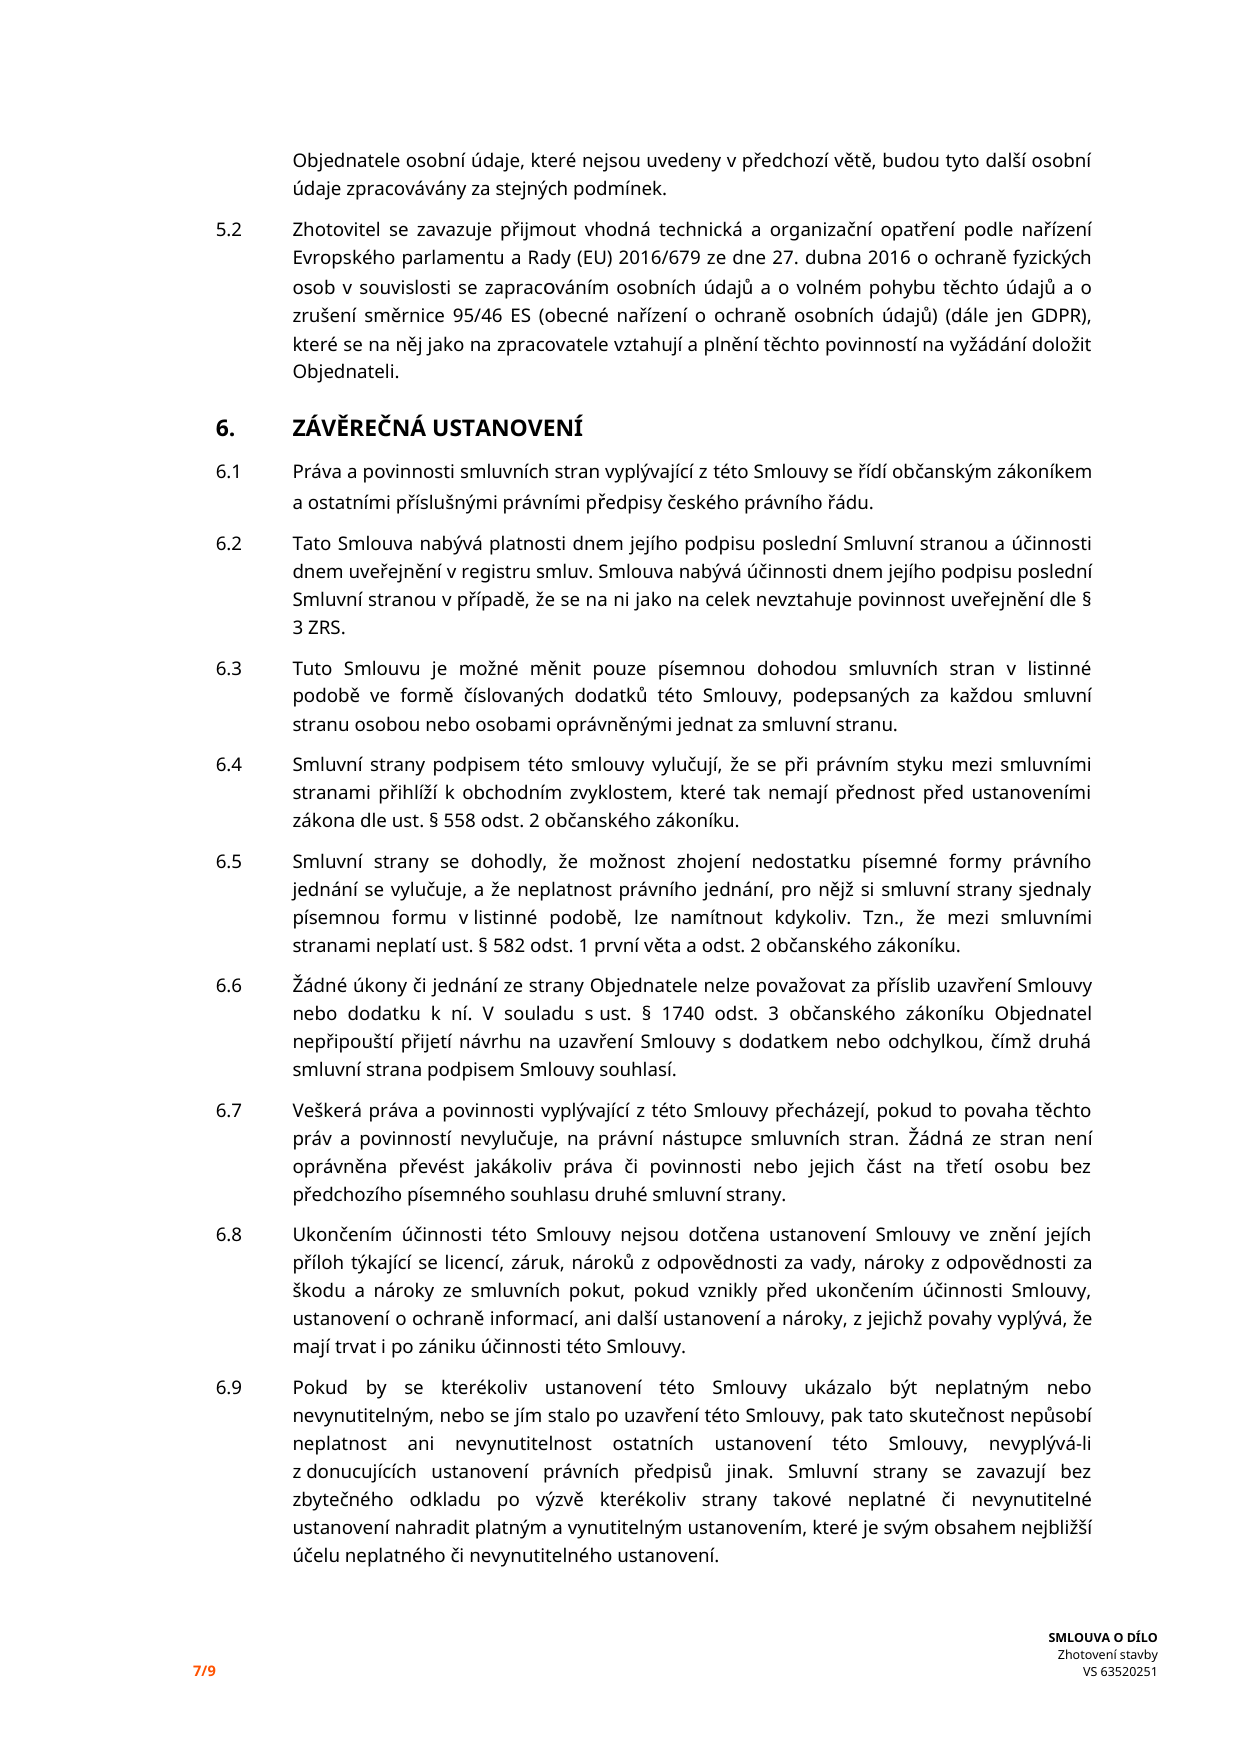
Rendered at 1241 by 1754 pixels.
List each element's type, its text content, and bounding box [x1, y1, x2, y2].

text Pokud by se kterékoliv ustanovení této Smlouvy ukázalo být neplatným nebo nevynutitelným, nebo se jím stalo po uzavření této Smlouvy, pak tato skutečnost nepůsobí neplatnost ani nevynutitelnost ostatních ustanovení této Smlouvy, nevyplývá-li z donucujících ustanovení právních předpisů jinak. Smluvní strany se zavazují bez zbytečného odkladu po výzvě kterékoliv strany takové neplatné či nevynutitelné ustanovení nahradit platným a vynutitelným ustanovením, které je svým obsahem nejbližší účelu neplatného či nevynutitelného ustanovení. [216, 1374, 1093, 1568]
text Tuto Smlouvu je možné měnit pouze písemnou dohodou smluvních stran v listinné podobě ve formě číslovaných dodatků této Smlouvy, podepsaných za každou smluvní stranu osobou nebo osobami oprávněnými jednat za smluvní stranu. [216, 655, 1093, 736]
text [216, 147, 1093, 201]
text Veškerá práva a povinnosti vyplývající z této Smlouvy přecházejí, pokud to povaha těchto práv a povinností nevylučuje, na právní nástupce smluvních stran. Žádná ze stran není oprávněna převést jakákoliv práva či povinnosti nebo jejich část na třetí osobu bez předchozího písemného souhlasu druhé smluvní strany. [216, 1097, 1093, 1207]
text Smluvní strany podpisem této smlouvy vylučují, že se při právním styku mezi smluvními stranami přihlíží k obchodním zvyklostem, které tak nemají přednost před ustanoveními zákona dle ust. § 558 odst. 2 občanského zákoníku. [216, 751, 1093, 833]
text Žádné úkony či jednání ze strany Objednatele nelze považovat za příslib uzavření Smlouvy nebo dodatku k ní. V souladu s ust. § 1740 odst. 3 občanského zákoníku Objednatel nepřipouští přijetí návrhu na uzavření Smlouvy s dodatkem nebo odchylkou, čímž druhá smluvní strana podpisem Smlouvy souhlasí. [216, 972, 1093, 1082]
text ZÁVĚREČNÁ USTANOVENÍ [216, 412, 1093, 443]
text Smluvní strany se dohodly, že možnost zhojení nedostatku písemné formy právního jednání se vylučuje, a že neplatnost právního jednání, pro nějž si smluvní strany sjednaly písemnou formu v listinné podobě, lze namítnout kdykoliv. Tzn., že mezi smluvními stranami neplatí ust. § 582 odst. 1 první věta a odst. 2 občanského zákoníku. [216, 848, 1093, 957]
text Ukončením účinnosti této Smlouvy nejsou dotčena ustanovení Smlouvy ve znění jejích příloh týkající se licencí, záruk, nároků z odpovědnosti za vady, nároky z odpovědnosti za škodu a nároky ze smluvních pokut, pokud vznikly před ukončením účinnosti Smlouvy, ustanovení o ochraně informací, ani další ustanovení a nároky, z jejichž povahy vyplývá, že mají trvat i po zániku účinnosti této Smlouvy. [216, 1222, 1093, 1359]
text Práva a povinnosti smluvních stran vyplývající z této Smlouvy se řídí občanským zákoníkem a ostatními příslušnými právními předpisy českého právního řádu. [216, 459, 1093, 515]
text Tato Smlouva nabývá platnosti dnem jejího podpisu poslední Smluvní stranou a účinnosti dnem uveřejnění v registru smluv. Smlouva nabývá účinnosti dnem jejího podpisu poslední Smluvní stranou v případě, že se na ni jako na celek nevztahuje povinnost uveřejnění dle § 3 ZRS. [216, 530, 1093, 640]
text Zhotovitel se zavazuje přijmout vhodná technická a organizační opatření podle nařízení Evropského parlamentu a Rady (EU) 2016/679 ze dne 27. dubna 2016 o ochraně fyzických osob v souvislosti se zapracováním osobních údajů a o volném pohybu těchto údajů a o zrušení směrnice 95/46 ES (obecné nařízení o ochraně osobních údajů) (dále jen GDPR), které se na něj jako na zpracovatele vztahují a plnění těchto povinností na vyžádání doložit Objednateli. [216, 216, 1093, 384]
